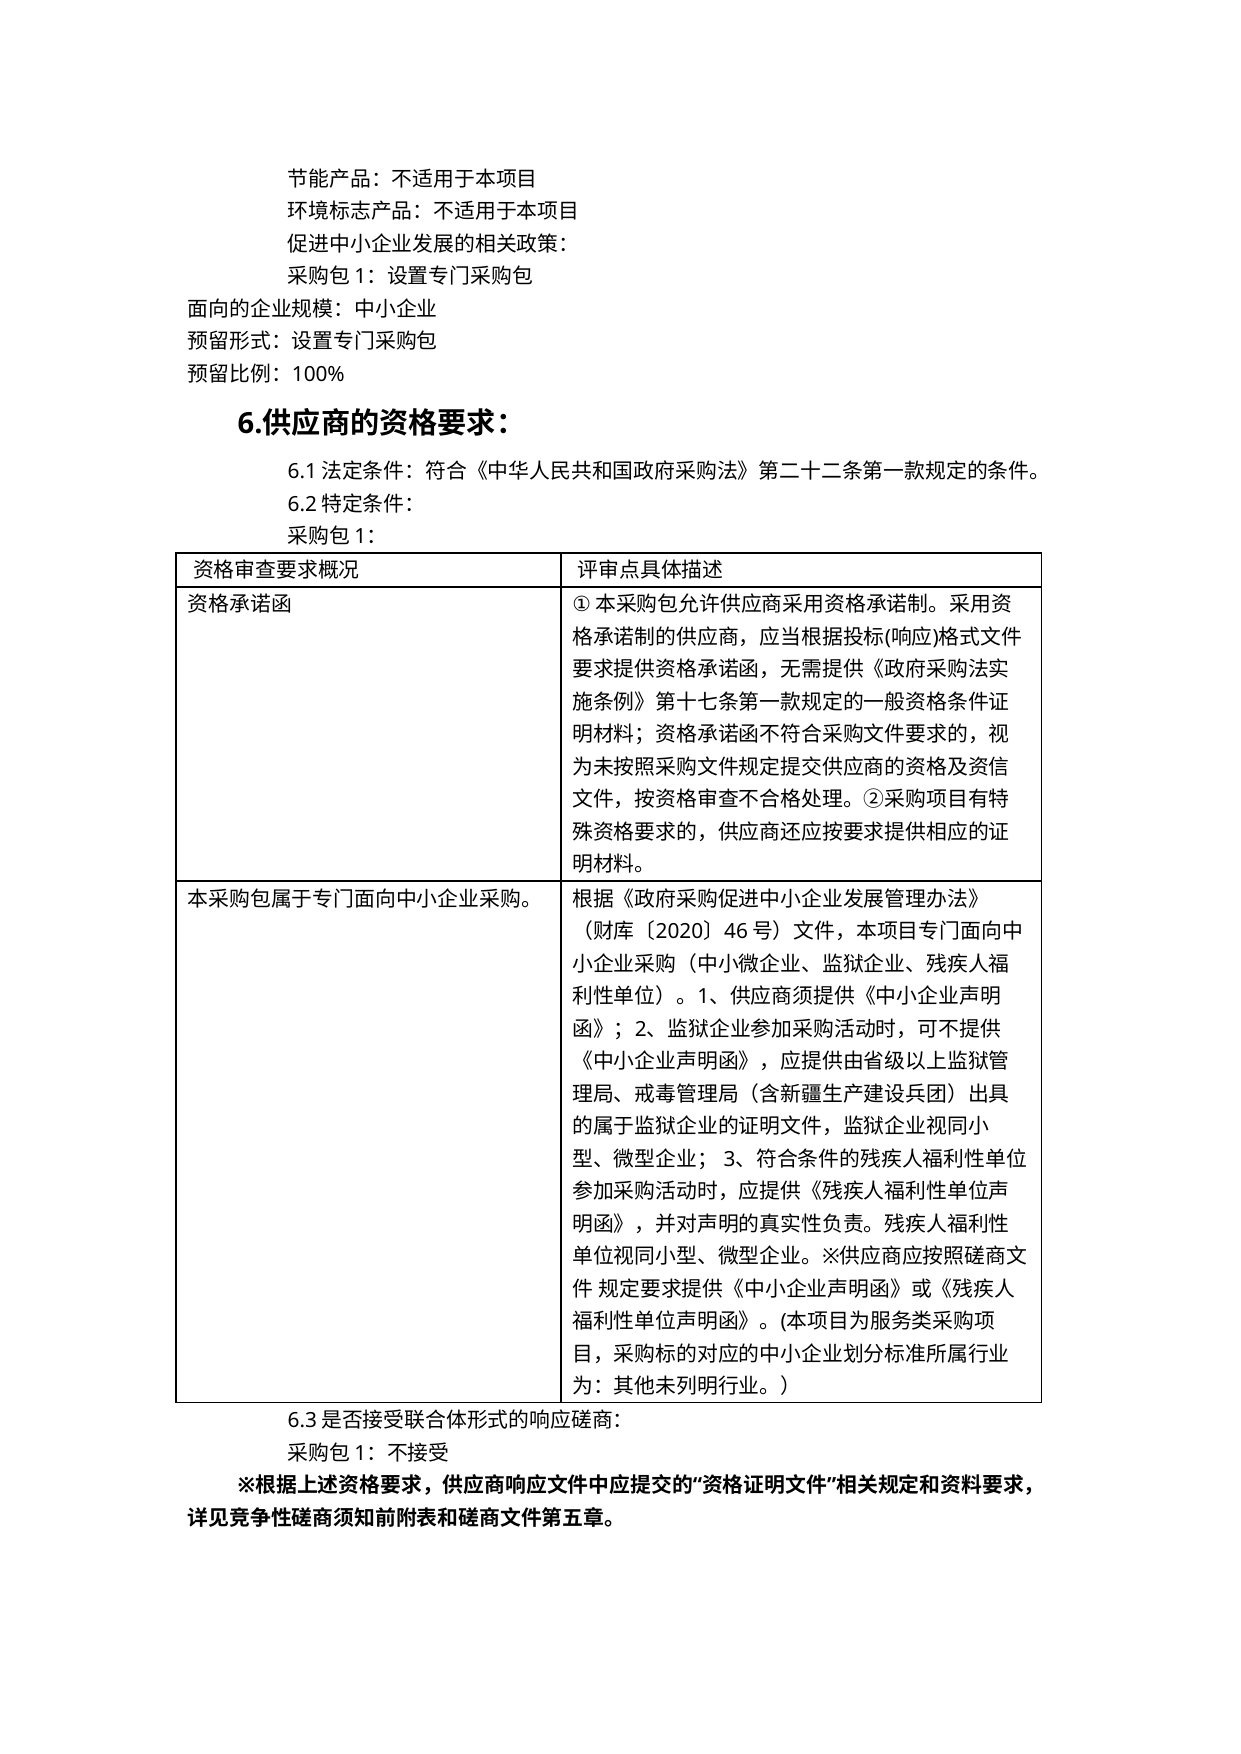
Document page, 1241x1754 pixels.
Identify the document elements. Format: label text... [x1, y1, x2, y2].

text 面向的企业规模：中小企业 [187, 292, 1053, 324]
table_cell ①本采购包允许供应商采用资格承诺制。采用资格承诺制的供应商，应当根据投标(响应)格式文件要求提供资格承诺函，无需提供《政府采购法实施条例》第十七条第一款规定的一般资格条件证明材料；资格承诺函不符合采购文件要求的，视为未按照采购文件规定提交供应商的资格及资信文件，按资格审查不合格处理。②采购项目有特殊资格要求的，供应商还应按要求提供相应的证明材料。 [562, 588, 1041, 880]
text 促进中小企业发展的相关政策： [187, 227, 1053, 259]
table_cell 资格承诺函 [177, 588, 560, 880]
text ※根据上述资格要求，供应商响应文件中应提交的“资格证明文件”相关规定和资料要求，详见竞争性磋商须知前附表和磋商文件第五章。 [187, 1468, 1053, 1533]
table_header 评审点具体描述 [562, 554, 1041, 586]
table_cell 本采购包属于专门面向中小企业采购。 [177, 882, 560, 1402]
text 采购包1：设置专门采购包 [187, 259, 1053, 292]
text 6.3是否接受联合体形式的响应磋商： [187, 1403, 1053, 1436]
text 环境标志产品：不适用于本项目 [187, 194, 1053, 227]
text 6.1法定条件：符合《中华人民共和国政府采购法》第二十二条第一款规定的条件。 [187, 454, 1053, 487]
text 6.2特定条件： [187, 487, 1053, 519]
text 预留形式：设置专门采购包 [187, 324, 1053, 357]
text 6.供应商的资格要求： [187, 389, 1053, 454]
table_header 资格审查要求概况 [177, 554, 560, 586]
text 预留比例：100% [187, 357, 1053, 389]
text 采购包1： [187, 519, 1053, 552]
table_cell 根据《政府采购促进中小企业发展管理办法》（财库〔2020〕46号）文件，本项目专门面向中小企业采购（中小微企业、监狱企业、残疾人福利性单位）。1、供应商须提供《中小企业声明函》；2、监狱企业参加采购活动时，可不提供《中小企业声明函》，应提供由省级以上监狱管理局、戒毒管理局（含新疆生产建设兵团）出具的属于监狱企业的证明文件，监狱企业视同小型、微型企业； 3、符合条件的残疾人福利性单位参加采购活动时，应提供《残疾人福利性单位声明函》，并对声明的真实性负责。残疾人福利性单位视同小型、微型企业。※供应商应按照磋商文件 规定要求提供《中小企业声明函》或《残疾人福利性单位声明函》。(本项目为服务类采购项目，采购标的对应的中小企业划分标准所属行业为：其他未列明行业。） [562, 882, 1041, 1402]
text 节能产品：不适用于本项目 [187, 162, 1053, 194]
text 采购包1：不接受 [187, 1436, 1053, 1468]
